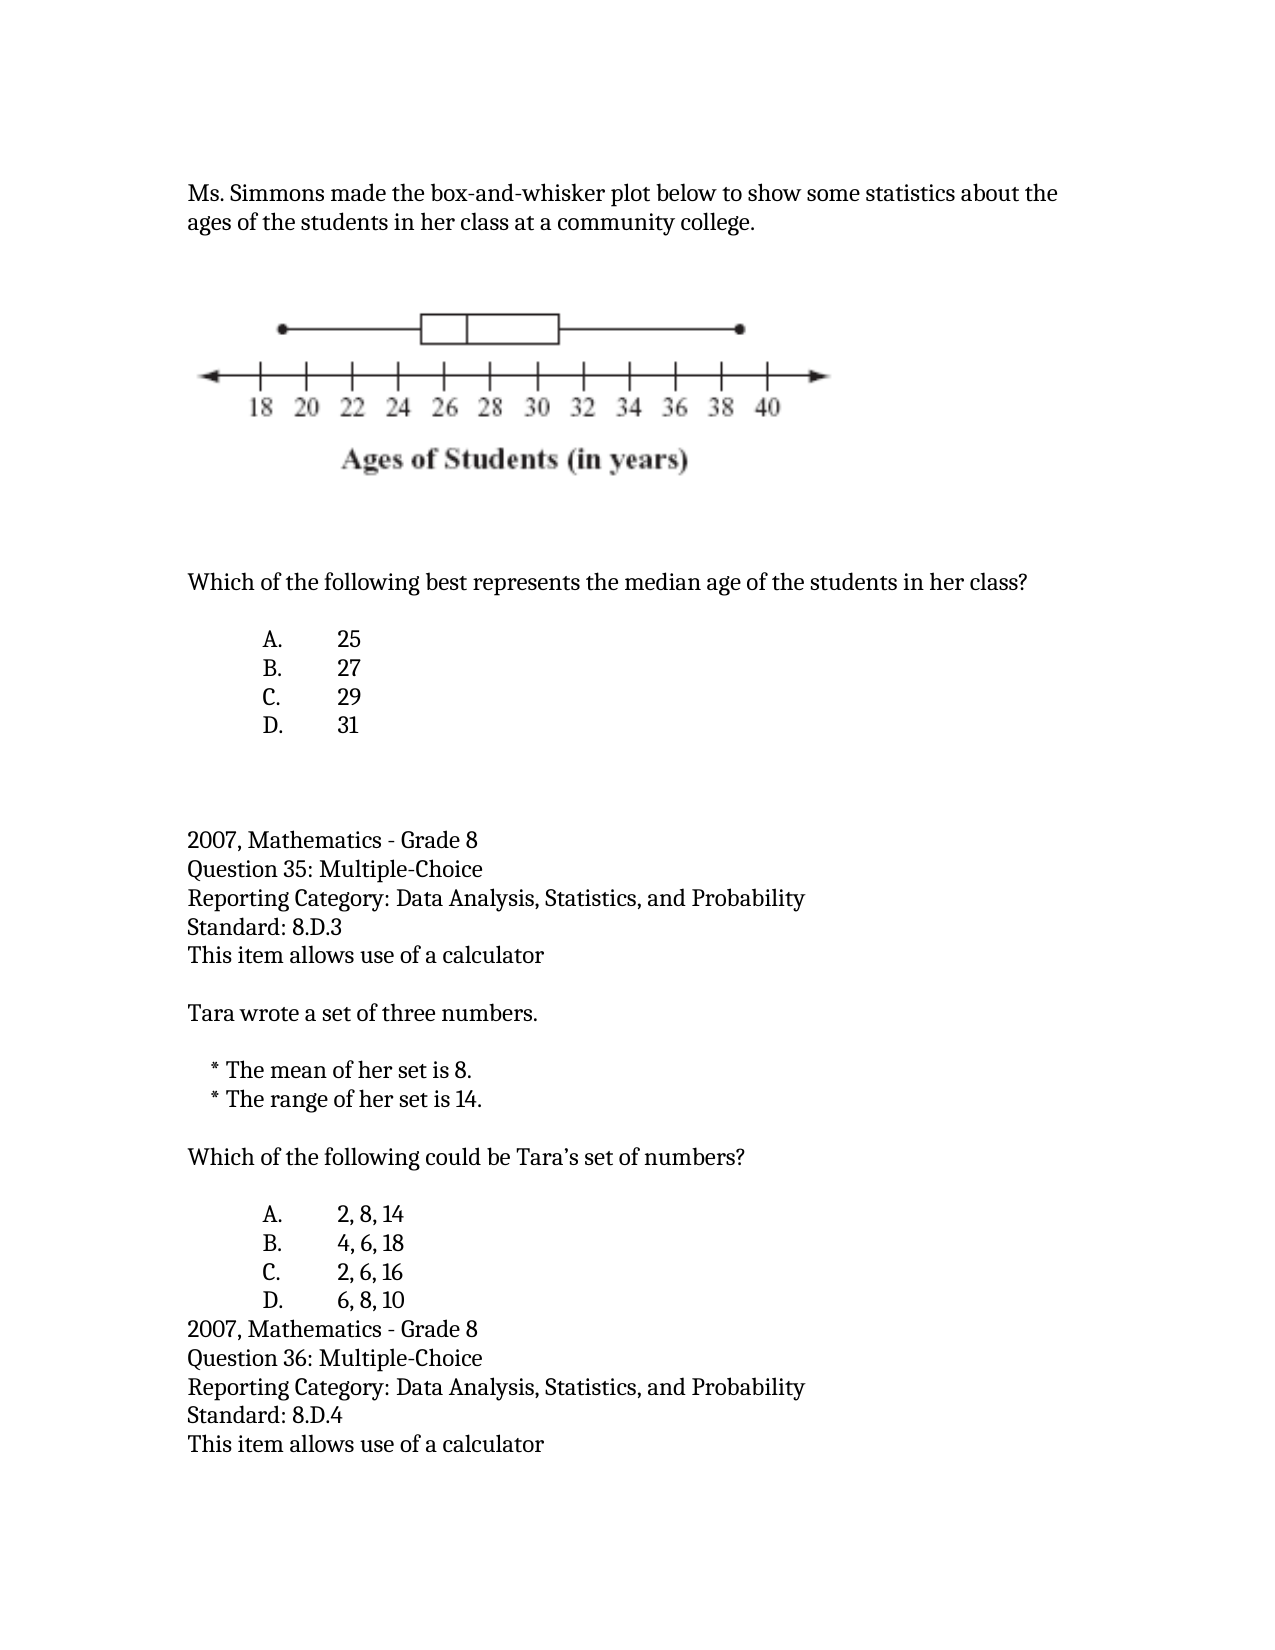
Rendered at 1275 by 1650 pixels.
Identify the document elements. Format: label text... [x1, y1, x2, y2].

text 2007, Mathematics - Grade 8 [187, 826, 1087, 855]
picture [187, 293, 842, 482]
text This item allows use of a calculator [187, 1430, 1087, 1459]
text Standard: 8.D.4 [187, 1401, 1087, 1430]
text C. 2, 6, 16 [187, 1257, 1087, 1286]
text * The mean of her set is 8. [187, 1056, 1087, 1085]
text 2007, Mathematics - Grade 8 [187, 1315, 1087, 1344]
text This item allows use of a calculator [187, 941, 1087, 970]
text * The range of her set is 14. [187, 1085, 1087, 1114]
text D. 6, 8, 10 [187, 1286, 1087, 1315]
text Ms. Simmons made the box-and-whisker plot below to show some statistics about the ages of the students in her class at a community college. [187, 179, 1087, 236]
text Reporting Category: Data Analysis, Statistics, and Probability [187, 884, 1087, 912]
text Reporting Category: Data Analysis, Statistics, and Probability [187, 1372, 1087, 1401]
text D. 31 [187, 711, 1087, 740]
text Tara wrote a set of three numbers. [187, 999, 1087, 1027]
text B. 4, 6, 18 [187, 1229, 1087, 1257]
text Question 35: Multiple-Choice [187, 855, 1087, 884]
text A. 2, 8, 14 [187, 1200, 1087, 1229]
text Which of the following best represents the median age of the students in her class? [187, 567, 1087, 596]
text Standard: 8.D.3 [187, 912, 1087, 941]
text A. 25 [187, 625, 1087, 654]
text Which of the following could be Tara’s set of numbers? [187, 1142, 1087, 1171]
text B. 27 [187, 654, 1087, 682]
text Question 36: Multiple-Choice [187, 1344, 1087, 1372]
text C. 29 [187, 682, 1087, 711]
